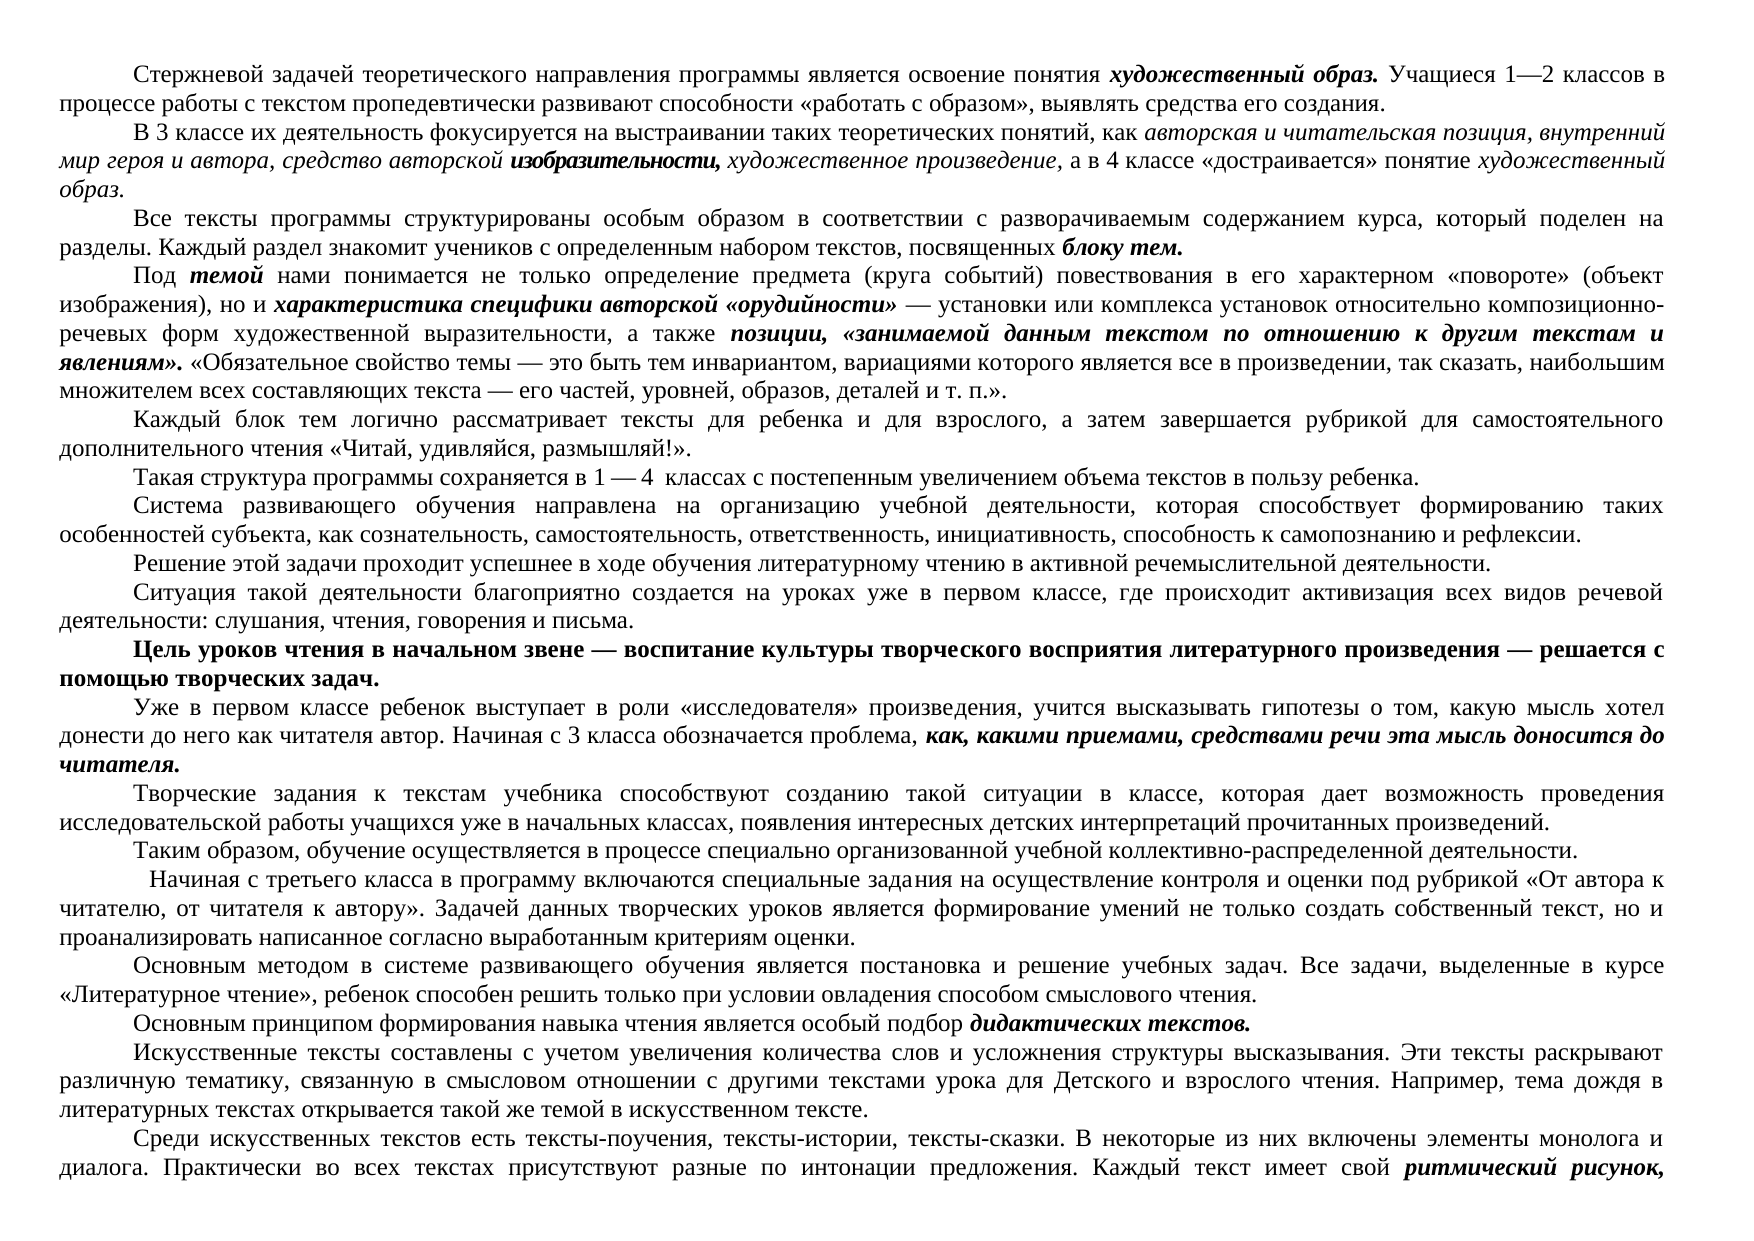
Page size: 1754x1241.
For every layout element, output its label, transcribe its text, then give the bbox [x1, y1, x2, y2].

text Основным принципом формирования навыка чтения является особый подбор дидактических текстов. [59, 1008, 1665, 1037]
text Искусственные тексты составлены с учетом увеличения количества слов и усложнения структуры высказывания. Эти тексты раскрывают различную тематику, связанную в смысловом отношении с другими текстами урока для Детского и взрослого чтения. Например, тема дождя в литературных текстах открывается такой же темой в искусственном тексте. [59, 1037, 1665, 1123]
text Каждый блок тем логично рассматривает тексты для ребенка и для взрослого, а затем завершается рубрикой для самостоятельного дополнительного чтения «Читай, удивляйся, размышляй!». [59, 404, 1665, 462]
text Основным методом в системе развивающего обучения является постановка и решение учебных задач. Все задачи, выделенные в курсе «Литературное чтение», ребенок способен решить только при условии овладения способом смыслового чтения. [59, 950, 1665, 1008]
text Такая структура программы сохраняется в 1—4 классах с постепенным увеличением объема текстов в пользу ребенка. [59, 462, 1665, 490]
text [59, 1123, 1665, 1180]
text В 3 классе их деятельность фокусируется на выстраивании таких теоретических понятий, как авторская и читательская позиция, внутренний мир героя и автора, средство авторской изобразительности, художественное произведение, а в 4 классе «достраивается» понятие художественный образ. [59, 117, 1665, 203]
text Цель уроков чтения в начальном звене — воспитание культуры творческого восприятия литературного произведения — решается с помощью творческих задач. [59, 634, 1665, 692]
text Под темой нами понимается не только определение предмета (круга событий) повествования в его характерном «повороте» (объект изображения), но и характеристика специфики авторской «орудийности» — установки или комплекса установок относительно композиционно-речевых форм художественной выразительности, а также позиции, «занимаемой данным текстом по отношению к другим текстам и явлениям». «Обязательное свойство темы — это быть тем инвариантом, вариациями которого является все в произведении, так сказать, наибольшим множителем всех составляющих текста — его частей, уровней, образов, деталей и т. п.». [59, 260, 1665, 404]
text Начиная с третьего класса в программу включаются специальные задания на осуществление контроля и оценки под рубрикой «От автора к читателю, от читателя к автору». Задачей данных творческих уроков является формирование умений не только создать собственный текст, но и проанализировать написанное согласно выработанным критериям оценки. [59, 864, 1665, 950]
text Творческие задания к текстам учебника способствуют созданию такой ситуации в классе, которая дает возможность проведения исследовательской работы учащихся уже в начальных классах, появления интересных детских интерпретаций прочитанных произведений. [59, 778, 1665, 835]
text Уже в первом классе ребенок выступает в роли «исследователя» произведения, учится высказывать гипотезы о том, какую мысль хотел донести до него как читателя автор. Начиная с 3 класса обозначается проблема, как, какими приемами, средствами речи эта мысль доносится до читателя. [59, 692, 1665, 778]
text Таким образом, обучение осуществляется в процессе специально организованной учебной коллективно-распределенной деятельности. [59, 835, 1665, 864]
text Все тексты программы структурированы особым образом в соответствии с разворачиваемым содержанием курса, который поделен на разделы. Каждый раздел знакомит учеников с определенным набором текстов, посвященных блоку тем. [59, 203, 1665, 260]
text Решение этой задачи проходит успешнее в ходе обучения литературному чтению в активной речемыслительной деятельности. [59, 548, 1665, 577]
text Система развивающего обучения направлена на организацию учебной деятельности, которая способствует формированию таких особенностей субъекта, как сознательность, самостоятельность, ответственность, инициативность, способность к самопознанию и рефлексии. [59, 490, 1665, 548]
text Стержневой задачей теоретического направления программы является освоение понятия художественный образ. Учащиеся 1—2 классов в процессе работы с текстом пропедевтически развивают способности «работать с образом», выявлять средства его создания. [59, 59, 1665, 117]
text Ситуация такой деятельности благоприятно создается на уроках уже в первом классе, где происходит активизация всех видов речевой деятельности: слушания, чтения, говорения и письма. [59, 577, 1665, 634]
